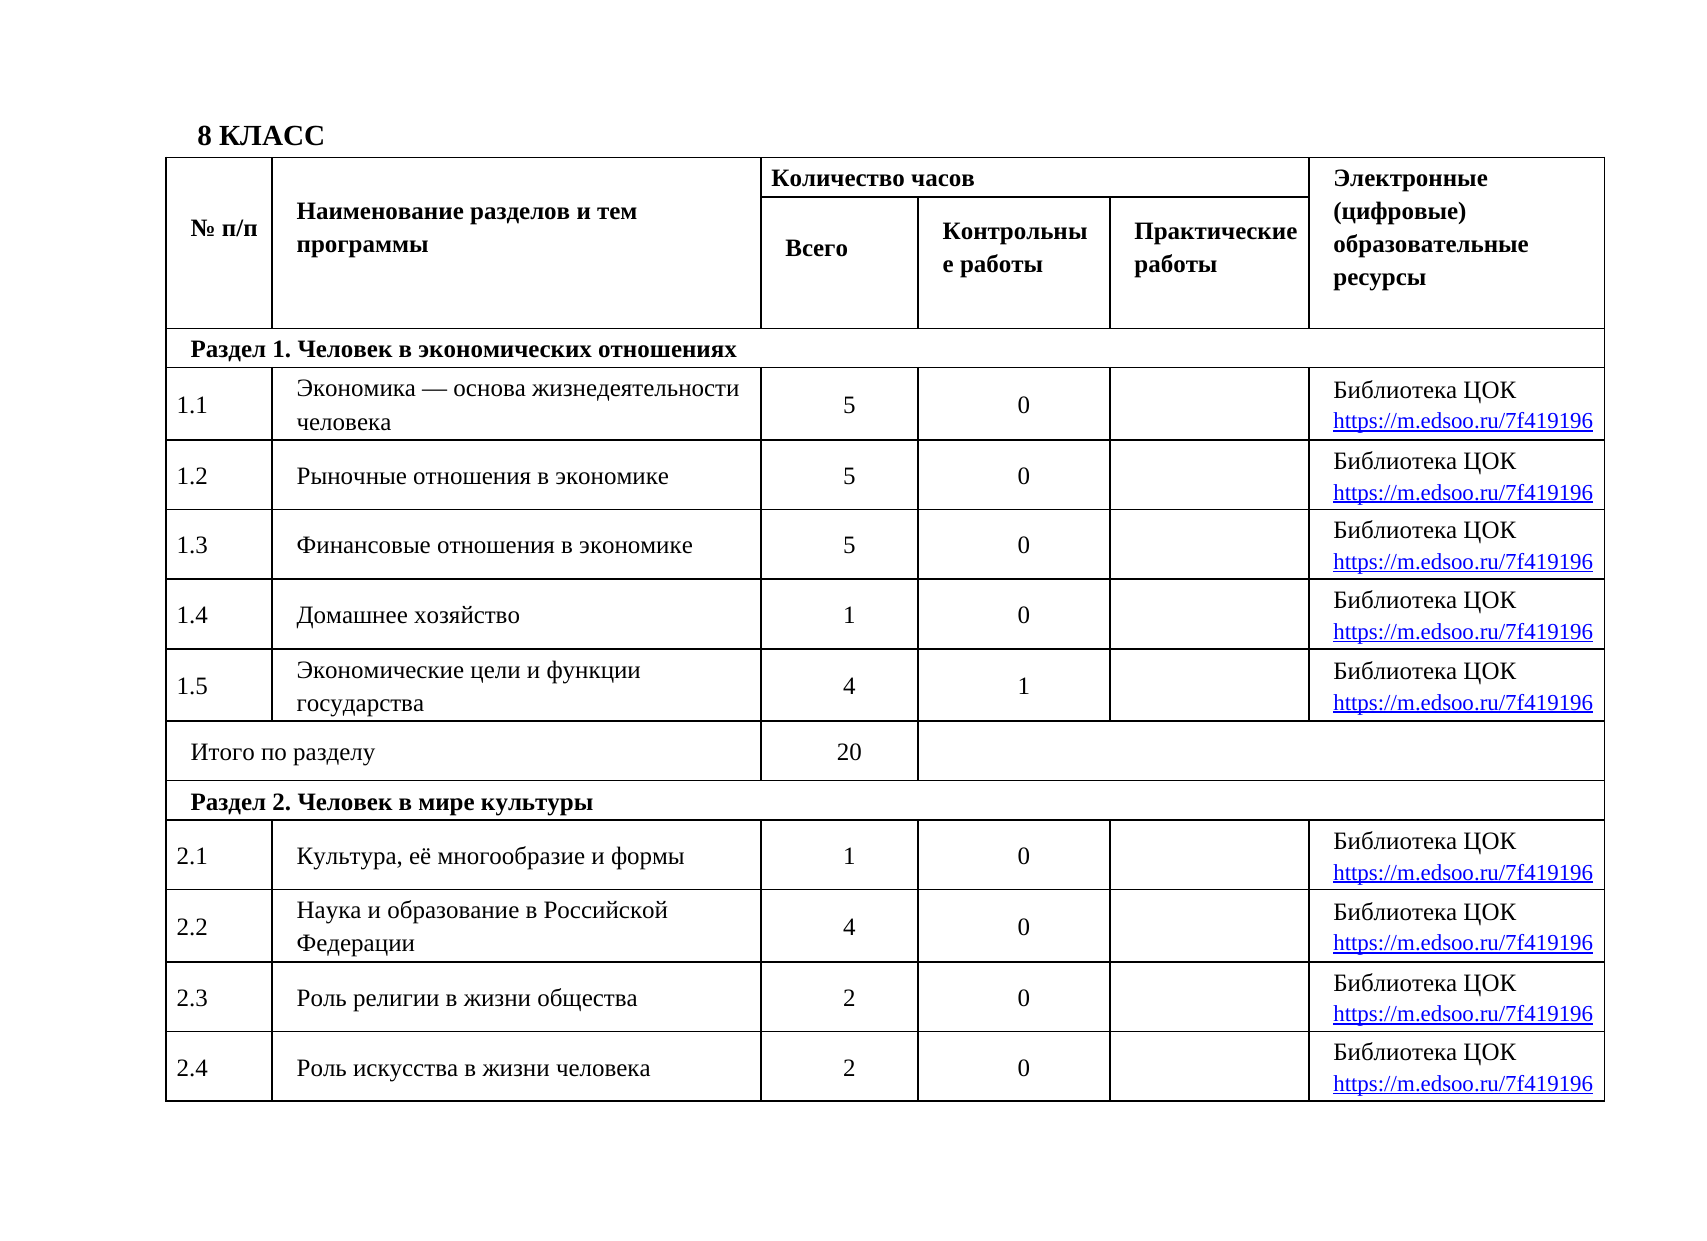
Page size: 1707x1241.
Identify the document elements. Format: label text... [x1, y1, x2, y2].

table_cell Итого по разделу [167, 722, 760, 780]
table_cell Раздел 1. Человек в экономических отношениях [167, 329, 1604, 367]
table_cell [919, 722, 1604, 780]
table_cell Культура, её многообразие и формы [273, 821, 760, 889]
table_cell Роль искусства в жизни человека [273, 1032, 760, 1100]
table_cell Рыночные отношения в экономике [273, 441, 760, 509]
table_cell [1111, 821, 1308, 889]
text 8 КЛАСС [190, 118, 1618, 152]
table_cell 1.4 [167, 580, 271, 648]
table_header Наименование разделов и тем программы [273, 158, 760, 327]
table_cell 4 [762, 890, 917, 961]
table_cell 2.3 [167, 963, 271, 1031]
table_header Количество часов [762, 158, 1308, 196]
table_cell 0 [919, 890, 1109, 961]
table_cell [1111, 650, 1308, 720]
table_cell [1111, 510, 1308, 578]
table_cell 2.2 [167, 890, 271, 961]
table_cell 0 [919, 821, 1109, 889]
table_cell 0 [919, 368, 1109, 439]
table_cell 1 [762, 580, 917, 648]
table_cell Финансовые отношения в экономике [273, 510, 760, 578]
table_cell 0 [919, 1032, 1109, 1100]
table_cell 2 [762, 963, 917, 1031]
table_cell Экономика — основа жизнедеятельности человека [273, 368, 760, 439]
table_cell Библиотека ЦОК https://m.edsoo.ru/7f419196 [1310, 441, 1604, 509]
table_cell 5 [762, 441, 917, 509]
table_cell [1111, 963, 1308, 1031]
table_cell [1310, 1032, 1604, 1100]
table_cell 1 [762, 821, 917, 889]
table_cell Роль религии в жизни общества [273, 963, 760, 1031]
table_cell 1.1 [167, 368, 271, 439]
table_cell [1111, 580, 1308, 648]
table_cell Библиотека ЦОК https://m.edsoo.ru/7f419196 [1310, 890, 1604, 961]
table_cell [1111, 890, 1308, 961]
table_cell Экономические цели и функции государства [273, 650, 760, 720]
table_header № п/п [167, 158, 271, 327]
table_cell Практические работы [1111, 198, 1308, 327]
table_cell 1 [919, 650, 1109, 720]
table_cell 5 [762, 510, 917, 578]
table_cell [1111, 368, 1308, 439]
table_cell 2.4 [167, 1032, 271, 1100]
table_cell Библиотека ЦОК https://m.edsoo.ru/7f419196 [1310, 821, 1604, 889]
table_cell 0 [919, 441, 1109, 509]
table_cell 20 [762, 722, 917, 780]
table_cell [1111, 441, 1308, 509]
table_cell 2.1 [167, 821, 271, 889]
table_cell 2 [762, 1032, 917, 1100]
table_cell Библиотека ЦОК https://m.edsoo.ru/7f419196 [1310, 368, 1604, 439]
table_cell Библиотека ЦОК https://m.edsoo.ru/7f419196 [1310, 510, 1604, 578]
table_cell 1.5 [167, 650, 271, 720]
table_cell 4 [762, 650, 917, 720]
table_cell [1310, 963, 1604, 1031]
table_cell 0 [919, 963, 1109, 1031]
table_cell 1.3 [167, 510, 271, 578]
table_cell Библиотека ЦОК https://m.edsoo.ru/7f419196 [1310, 650, 1604, 720]
table_cell Раздел 2. Человек в мире культуры [167, 781, 1604, 819]
table_cell 0 [919, 510, 1109, 578]
table_cell Всего [762, 198, 917, 327]
table_cell Наука и образование в Российской Федерации [273, 890, 760, 961]
table_header Электронные (цифровые) образовательные ресурсы [1310, 158, 1604, 327]
table_cell Домашнее хозяйство [273, 580, 760, 648]
table_cell 0 [919, 580, 1109, 648]
table_cell Библиотека ЦОК https://m.edsoo.ru/7f419196 [1310, 580, 1604, 648]
table_cell Контрольные работы [919, 198, 1109, 327]
table_cell 1.2 [167, 441, 271, 509]
table_cell 5 [762, 368, 917, 439]
table_cell [1111, 1032, 1308, 1100]
